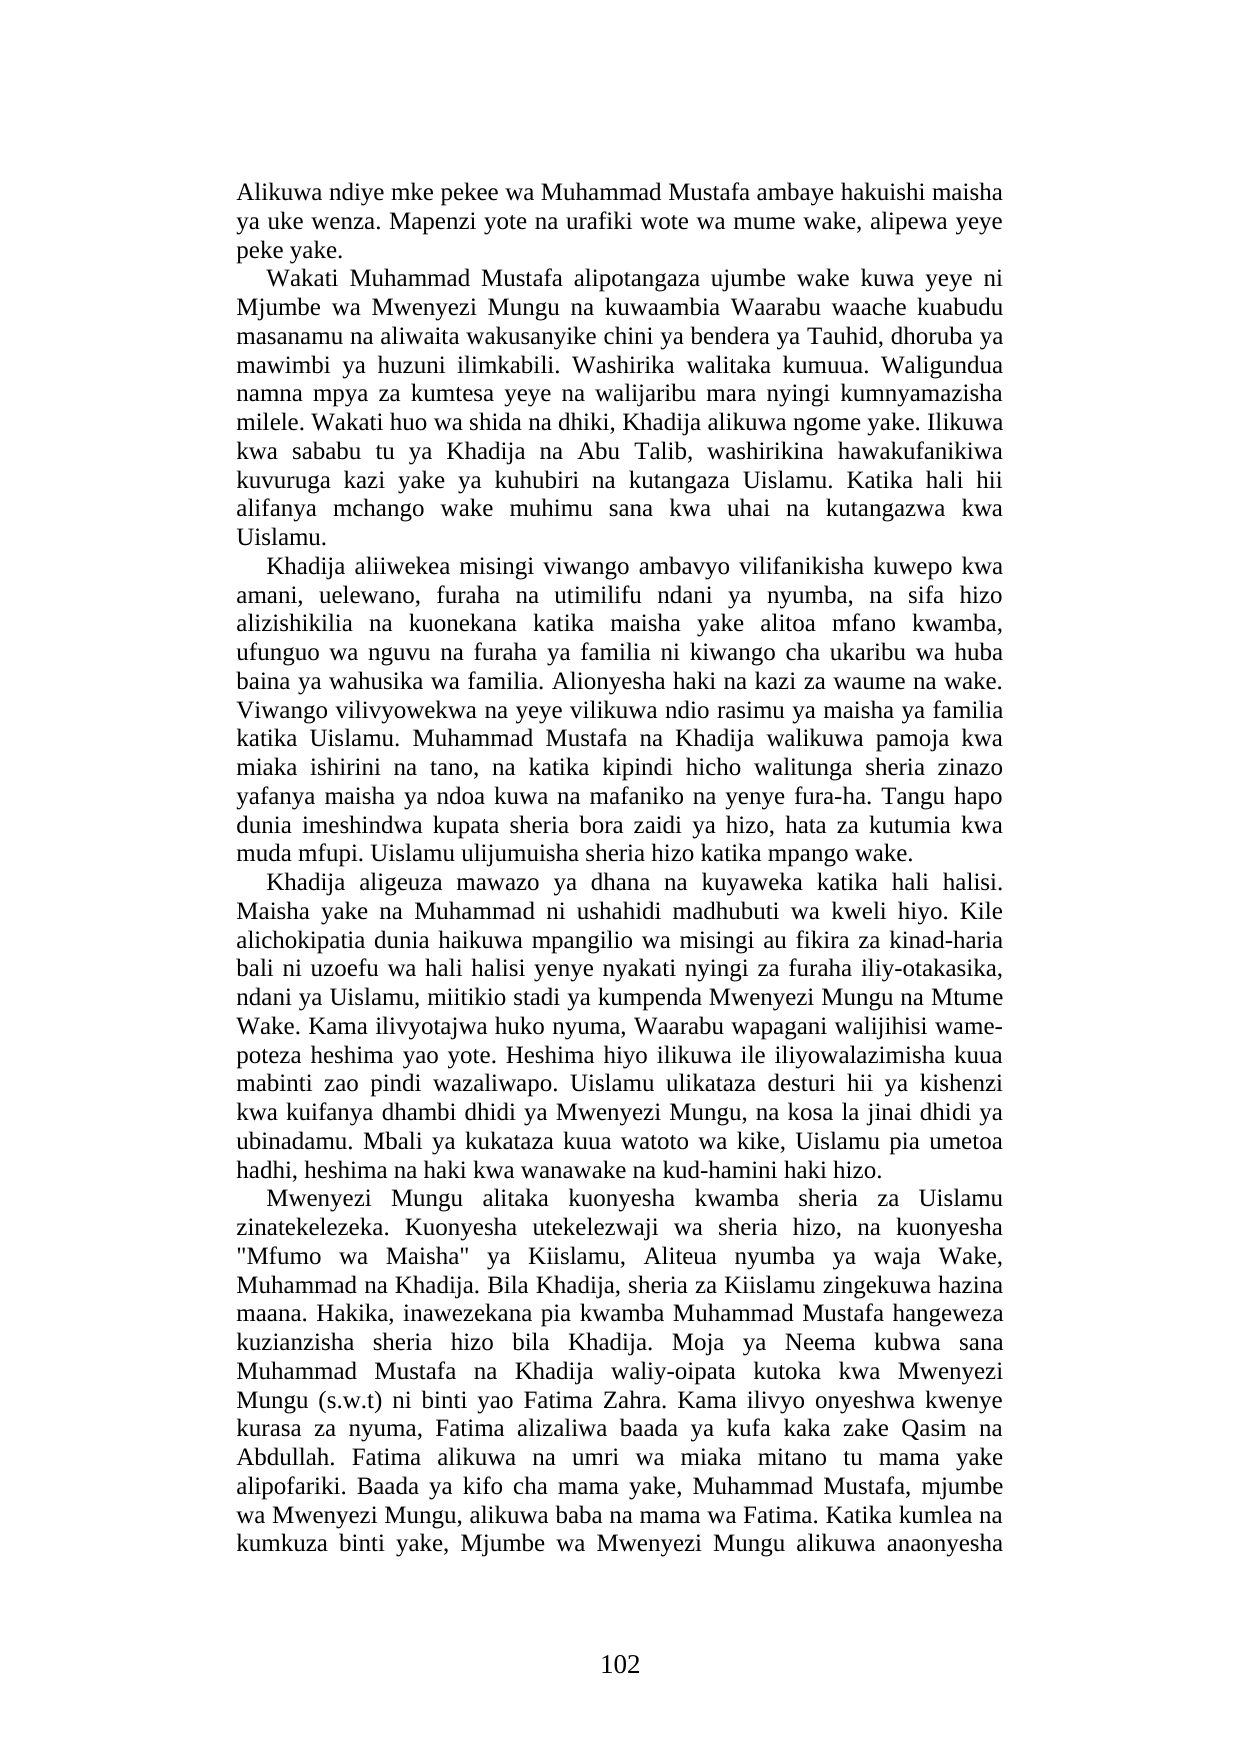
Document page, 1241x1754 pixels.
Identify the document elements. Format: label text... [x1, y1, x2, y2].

text Khadija aliiwekea misingi viwango ambavyo vilifanikisha kuwepo kwa amani, uelewano, furaha na utimilifu ndani ya nyumba, na sifa hizo alizishikilia na kuonekana katika maisha yake alitoa mfano kwamba, ufunguo wa nguvu na furaha ya familia ni kiwango cha ukaribu wa huba baina ya wahusika wa familia. Alionyesha haki na kazi za waume na wake. Viwango vilivyowekwa na yeye vilikuwa ndio rasimu ya maisha ya familia katika Uislamu. Muhammad Mustafa na Khadija walikuwa pamoja kwa miaka ishirini na tano, na katika kipindi hicho walitunga sheria zinazo yafanya maisha ya ndoa kuwa na mafaniko na yenye fura-ha. Tangu hapo dunia imeshindwa kupata sheria bora zaidi ya hizo, hata za kutumia kwa muda mfupi. Uislamu ulijumuisha sheria hizo katika mpango wake. [236, 551, 1004, 867]
text Wakati Muhammad Mustafa alipotangaza ujumbe wake kuwa yeye ni Mjumbe wa Mwenyezi Mungu na kuwaambia Waarabu waache kuabudu masanamu na aliwaita wakusanyike chini ya bendera ya Tauhid, dhoruba ya mawimbi ya huzuni ilimkabili. Washirika walitaka kumuua. Waligundua namna mpya za kumtesa yeye na walijaribu mara nyingi kumnyamazisha milele. Wakati huo wa shida na dhiki, Khadija alikuwa ngome yake. Ilikuwa kwa sababu tu ya Khadija na Abu Talib, washirikina hawakufanikiwa kuvuruga kazi yake ya kuhubiri na kutangaza Uislamu. Katika hali hii alifanya mchango wake muhimu sana kwa uhai na kutangazwa kwa Uislamu. [236, 263, 1004, 551]
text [236, 1183, 1004, 1557]
text Khadija aligeuza mawazo ya dhana na kuyaweka katika hali halisi. Maisha yake na Muhammad ni ushahidi madhubuti wa kweli hiyo. Kile alichokipatia dunia haikuwa mpangilio wa misingi au fikira za kinad-haria bali ni uzoefu wa hali halisi yenye nyakati nyingi za furaha iliy-otakasika, ndani ya Uislamu, miitikio stadi ya kumpenda Mwenyezi Mungu na Mtume Wake. Kama ilivyotajwa huko nyuma, Waarabu wapagani walijihisi wame-poteza heshima yao yote. Heshima hiyo ilikuwa ile iliyowalazimisha kuua mabinti zao pindi wazaliwapo. Uislamu ulikataza desturi hii ya kishenzi kwa kuifanya dhambi dhidi ya Mwenyezi Mungu, na kosa la jinai dhidi ya ubinadamu. Mbali ya kukataza kuua watoto wa kike, Uislamu pia umetoa hadhi, heshima na haki kwa wanawake na kud-hamini haki hizo. [236, 867, 1004, 1183]
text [236, 177, 1004, 263]
